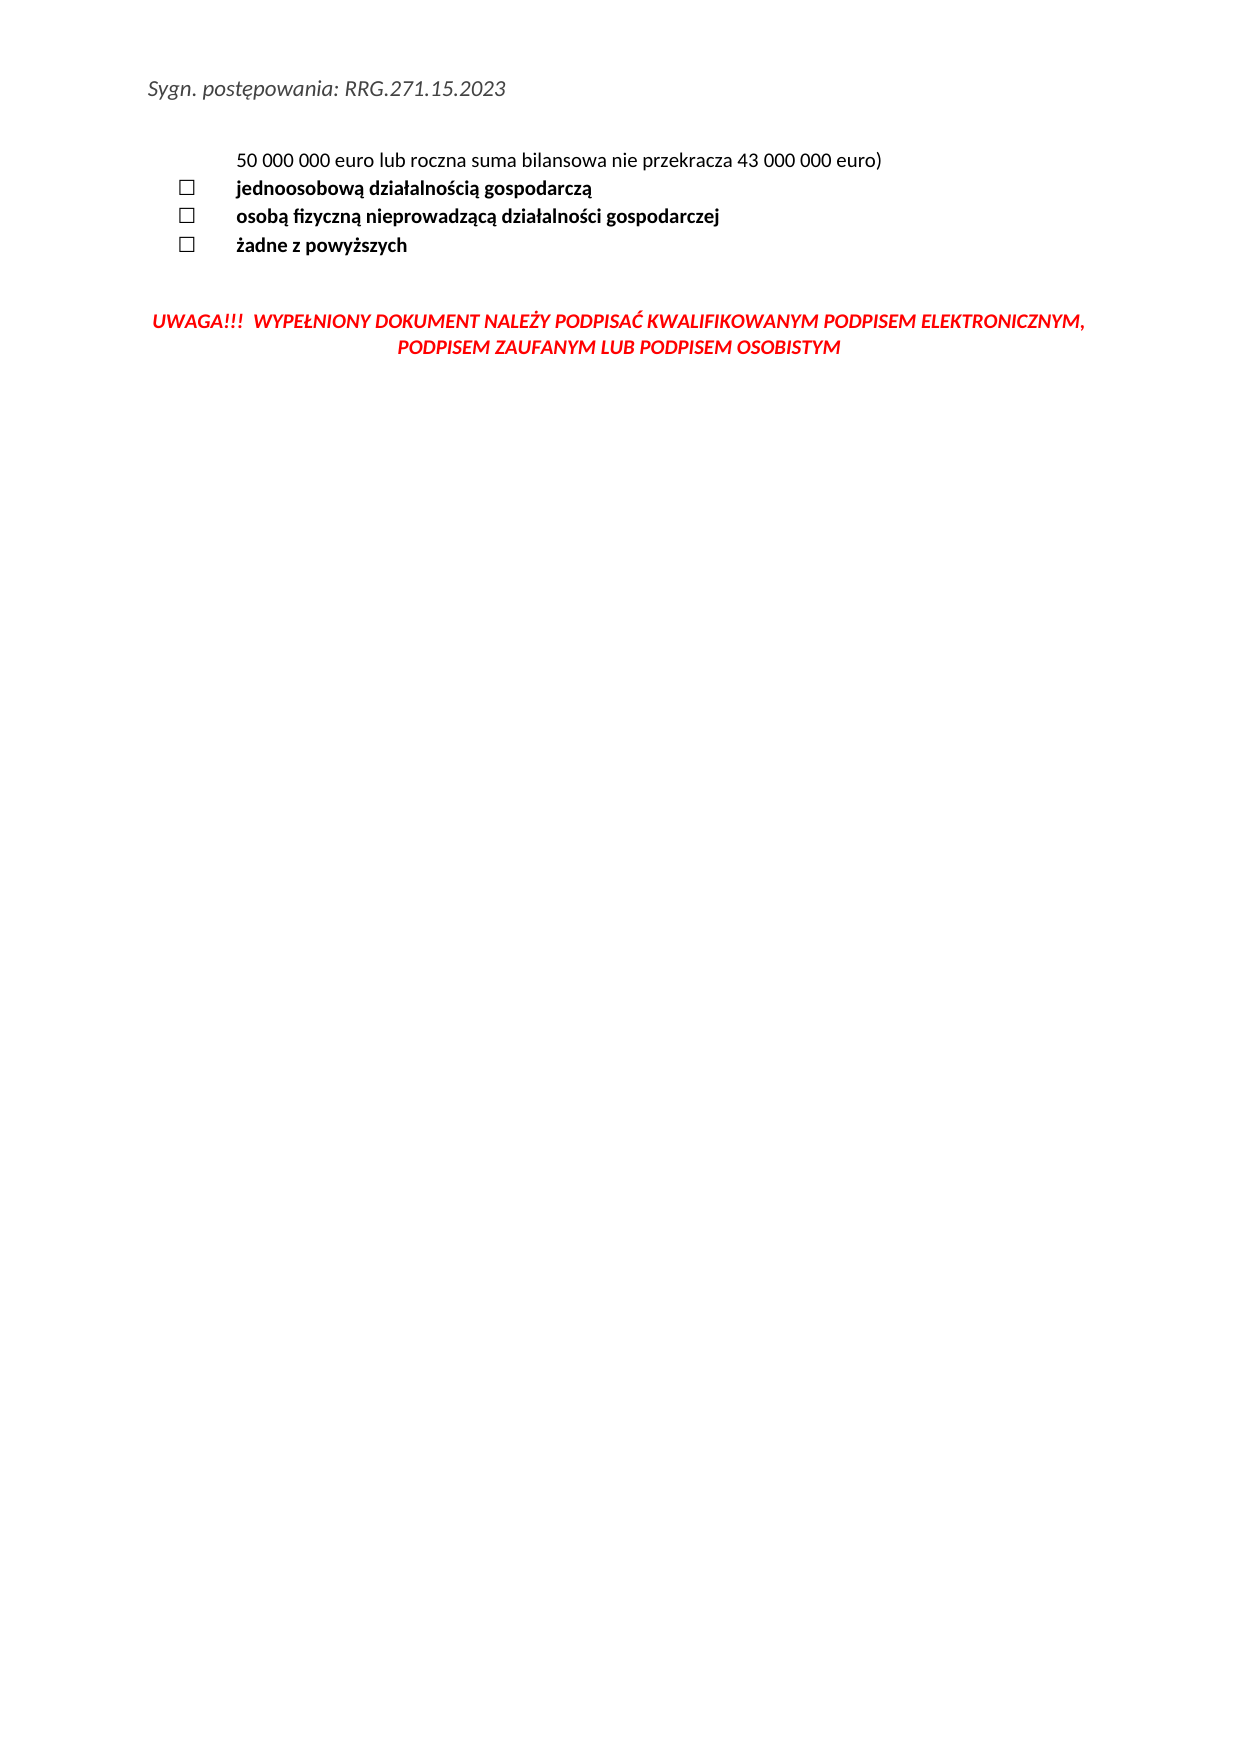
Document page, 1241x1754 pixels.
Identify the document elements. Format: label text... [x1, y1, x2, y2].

text UWAGA!!! WYPEŁNIONY DOKUMENT NALEŻY PODPISAĆ KWALIFIKOWANYM PODPISEM ELEKTRONICZNYM, PODPISEM ZAUFANYM LUB PODPISEM OSOBISTYM [148, 309, 1093, 359]
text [177, 148, 1093, 173]
text osobą fizyczną nieprowadzącą działalności gospodarczej [177, 201, 1093, 230]
text jednoosobową działalnością gospodarczą [177, 173, 1093, 201]
text żadne z powyższych [177, 230, 1093, 258]
